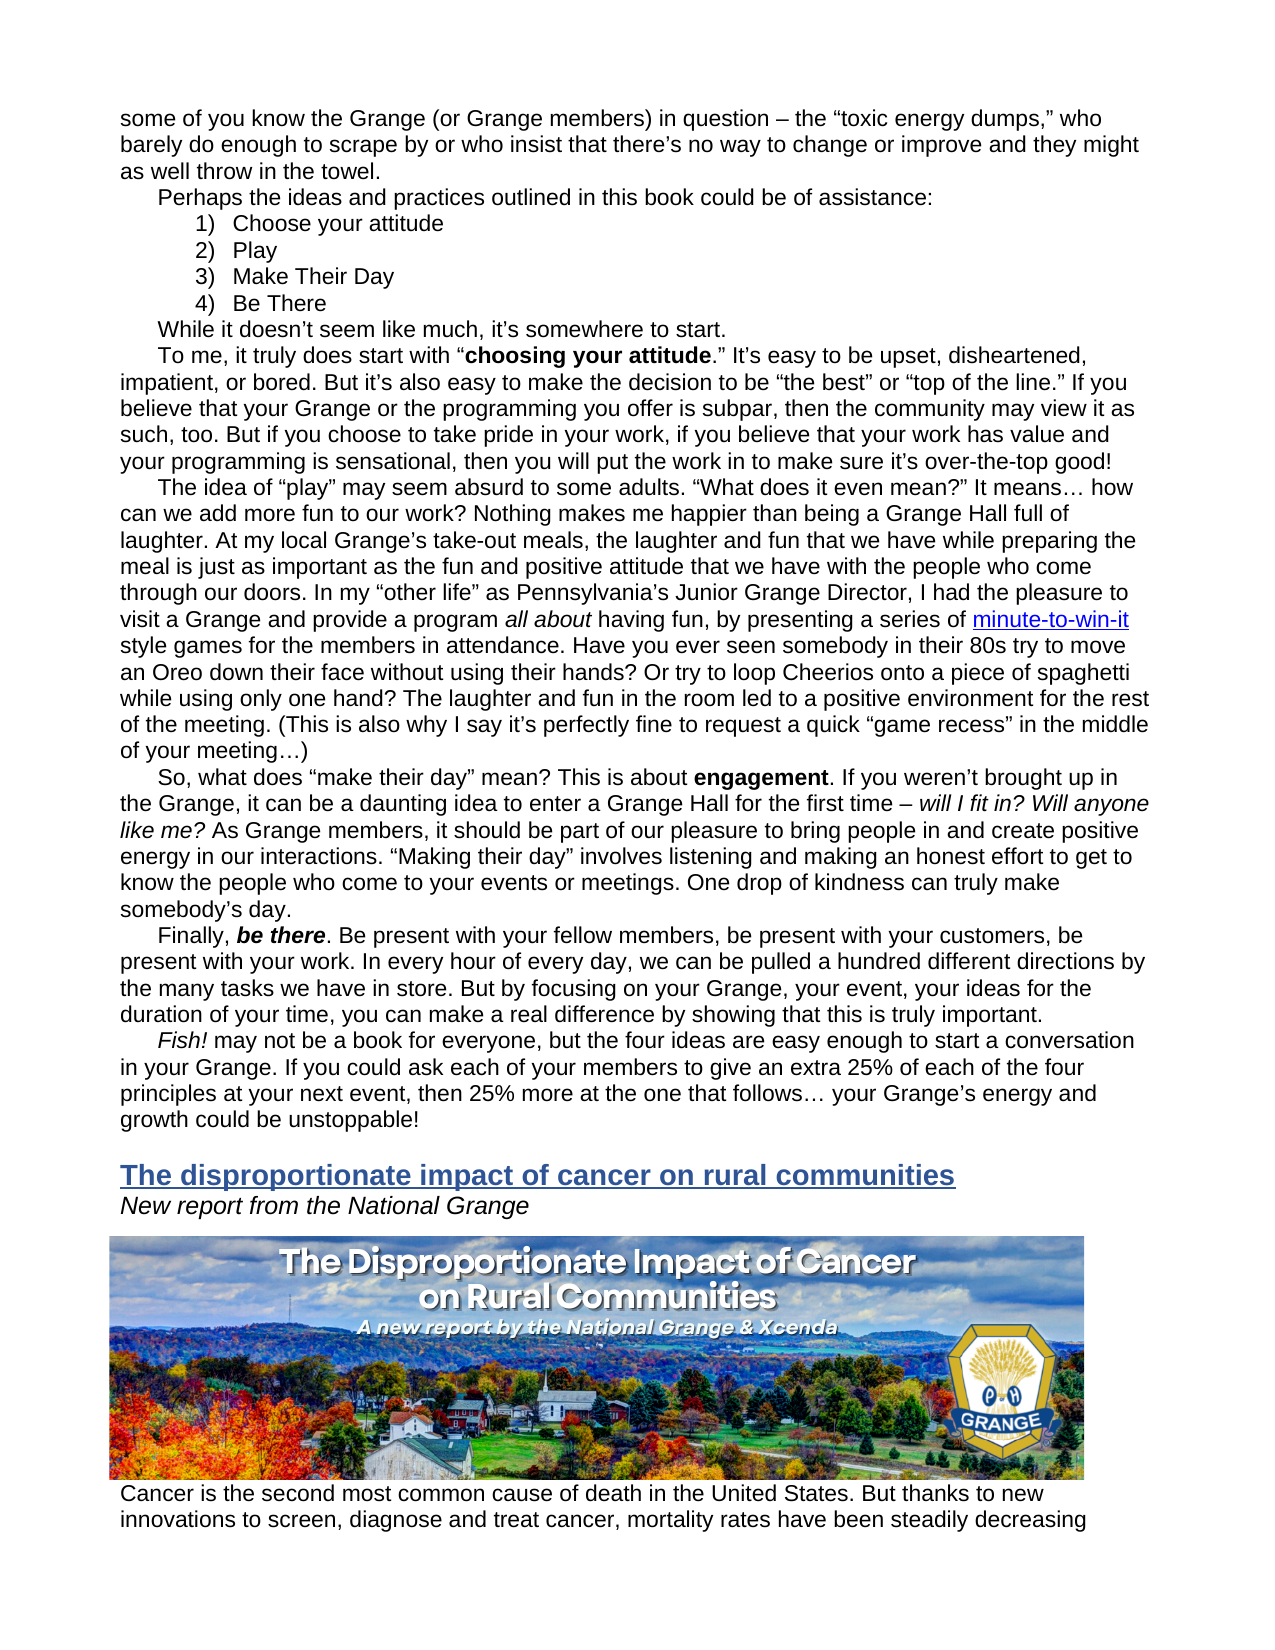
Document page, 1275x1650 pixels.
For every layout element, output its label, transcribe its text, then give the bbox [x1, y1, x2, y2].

list Be There [195, 289, 1155, 316]
text The idea of “play” may seem absurd to some adults. “What does it even mean?” It means… how can we add more fun to our work? Nothing makes me happier than being a Grange Hall full of laughter. At my local Grange’s take-out meals, the laughter and fun that we have while preparing the meal is just as important as the fun and positive attitude that we have with the people who come through our doors. In my “other life” as Pennsylvania’s Junior Grange Director, I had the pleasure to visit a Grange and provide a program all about having fun, by presenting a series of minute-to-win-it style games for the members in attendance. Have you ever seen somebody in their 80s try to move an Oreo down their face without using their hands? Or try to loop Cheerios onto a piece of spaghetti while using only one hand? The laughter and fun in the room led to a positive environment for the rest of the meeting. (This is also why I say it’s perfectly fine to request a quick “game recess” in the middle of your meeting…) [120, 474, 1155, 764]
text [120, 1246, 1155, 1532]
list Choose your attitude [195, 210, 1155, 237]
text To me, it truly does start with “choosing your attitude.” It’s easy to be upset, disheartened, impatient, or bored. But it’s also easy to make the decision to be “the best” or “top of the line.” If you believe that your Grange or the programming you offer is subpar, then the community may view it as such, too. But if you choose to take pride in your work, if you believe that your work has value and your programming is sensational, then you will put the work in to make sure it’s over-the-top good! [120, 342, 1155, 474]
subtitle The disproportionate impact of cancer on rural communities [120, 1158, 1155, 1191]
list Play [195, 237, 1155, 263]
text New report from the National Grange [120, 1191, 1155, 1220]
picture [109, 1236, 1085, 1480]
text Fish! may not be a book for everyone, but the four ideas are easy enough to start a conversation in your Grange. If you could ask each of your members to give an extra 25% of each of the four principles at your next event, then 25% more at the one that follows… your Grange’s energy and growth could be unstoppable! [120, 1027, 1155, 1133]
text Perhaps the ideas and practices outlined in this book could be of assistance: [120, 184, 1155, 210]
text While it doesn’t seem like much, it’s somewhere to start. [120, 316, 1155, 342]
list Make Their Day [195, 263, 1155, 289]
text So, what does “make their day” mean? This is about engagement. If you weren’t brought up in the Grange, it can be a daunting idea to enter a Grange Hall for the first time – will I fit in? Will anyone like me? As Grange members, it should be part of our pleasure to bring people in and create positive energy in our interactions. “Making their day” involves listening and making an honest effort to get to know the people who come to your events or meetings. One drop of kindness can truly make somebody’s day. [120, 764, 1155, 922]
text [120, 105, 1155, 184]
text Finally, be there. Be present with your fellow members, be present with your customers, be present with your work. In every hour of every day, we can be pulled a hundred different directions by the many tasks we have in store. But by focusing on your Grange, your event, your ideas for the duration of your time, you can make a real difference by showing that this is truly important. [120, 922, 1155, 1027]
